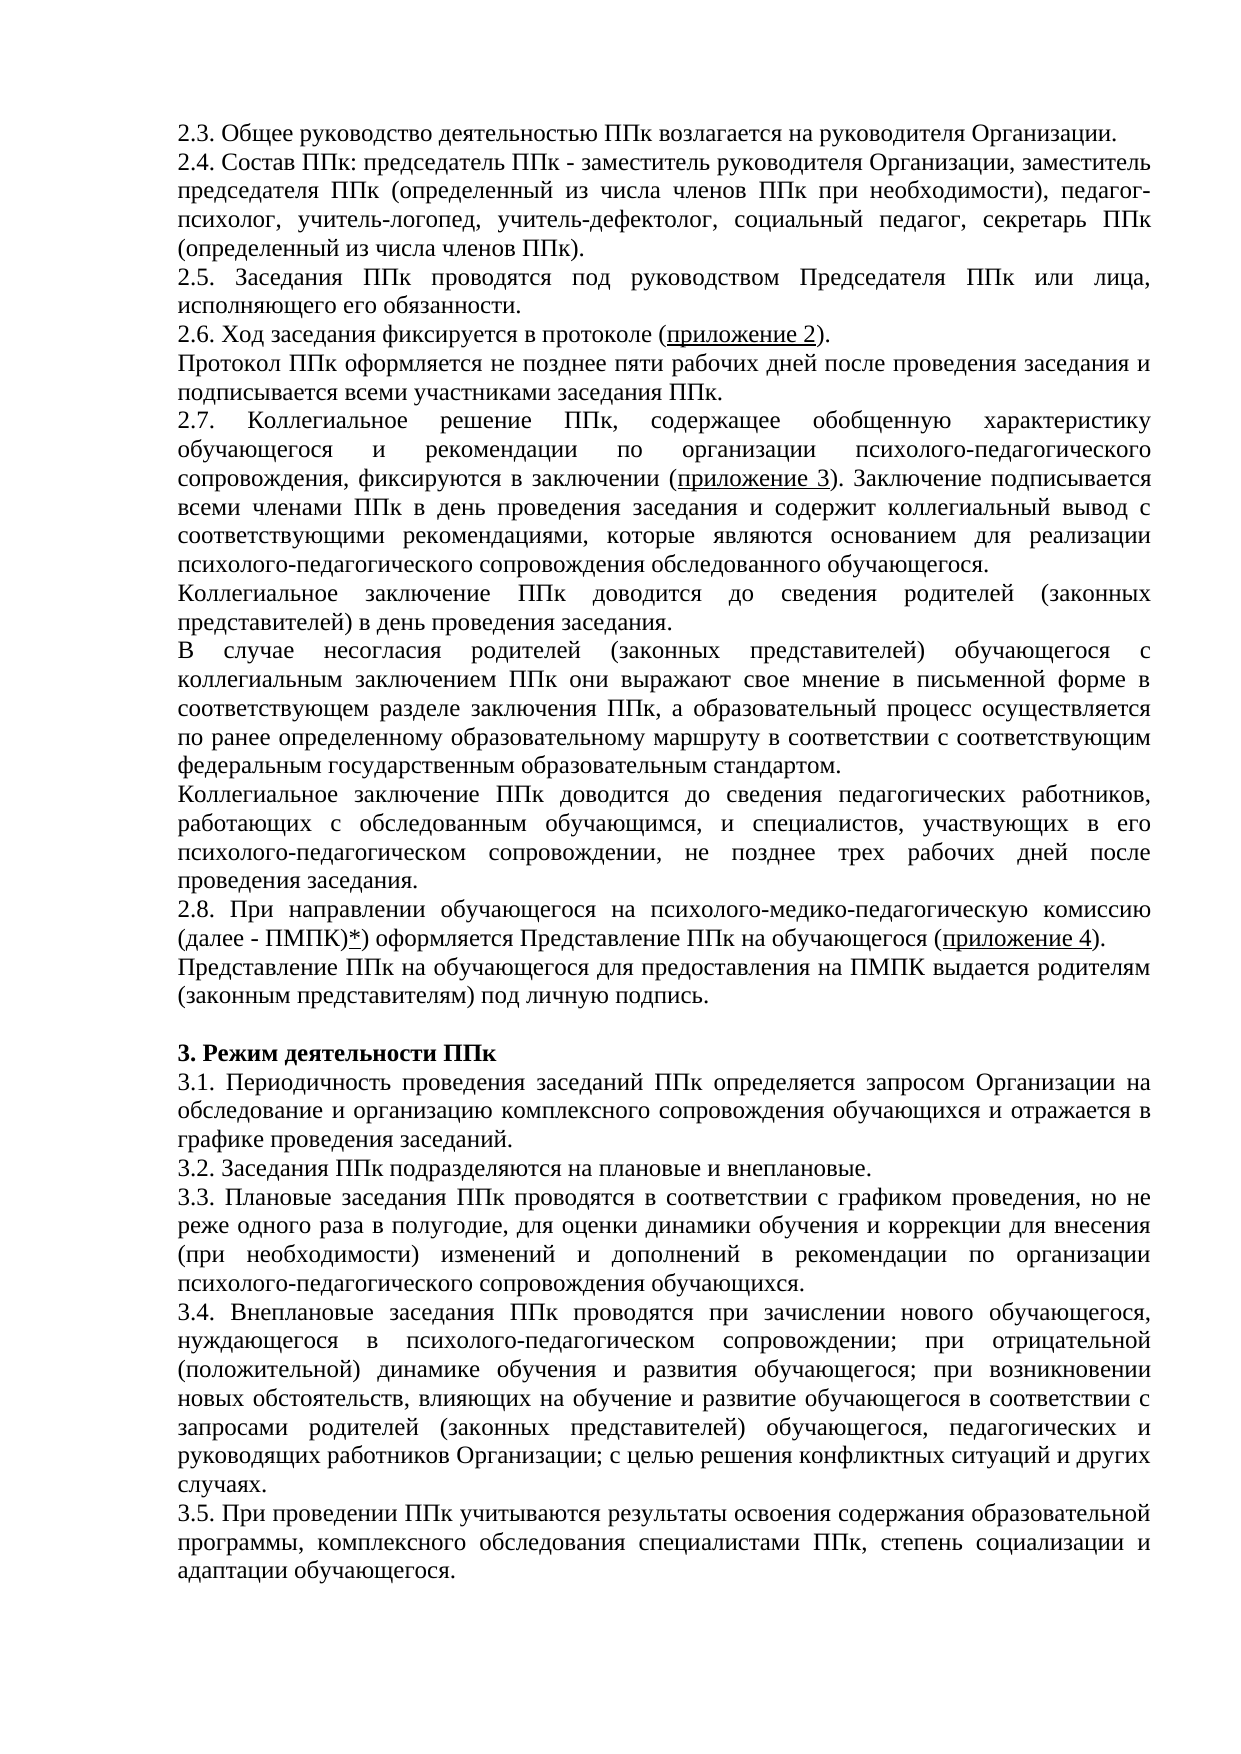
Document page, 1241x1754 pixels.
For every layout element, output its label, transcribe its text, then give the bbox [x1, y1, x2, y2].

text 2.4. Состав ППк: председатель ППк - заместитель руководителя Организации, заместитель председателя ППк (определенный из числа членов ППк при необходимости), педагог-психолог, учитель-логопед, учитель-дефектолог, социальный педагог, секретарь ППк (определенный из числа членов ППк). [177, 147, 1152, 262]
text 3. Режим деятельности ППк [177, 1038, 1152, 1067]
text 2.8. При направлении обучающегося на психолого-медико-педагогическую комиссию (далее - ПМПК)*) оформляется Представление ППк на обучающегося (приложение 4). [177, 894, 1152, 952]
text 3.3. Плановые заседания ППк проводятся в соответствии с графиком проведения, но не реже одного раза в полугодие, для оценки динамики обучения и коррекции для внесения (при необходимости) изменений и дополнений в рекомендации по организации психолого-педагогического сопровождения обучающихся. [177, 1182, 1152, 1297]
text 3.1. Периодичность проведения заседаний ППк определяется запросом Организации на обследование и организацию комплексного сопровождения обучающихся и отражается в графике проведения заседаний. [177, 1067, 1152, 1153]
text Коллегиальное заключение ППк доводится до сведения родителей (законных представителей) в день проведения заседания. [177, 578, 1152, 636]
text 2.5. Заседания ППк проводятся под руководством Председателя ППк или лица, исполняющего его обязанности. [177, 262, 1152, 319]
text Представление ППк на обучающегося для предоставления на ПМПК выдается родителям (законным представителям) под личную подпись. [177, 952, 1152, 1009]
text Протокол ППк оформляется не позднее пяти рабочих дней после проведения заседания и подписывается всеми участниками заседания ППк. [177, 348, 1152, 406]
text 2.6. Ход заседания фиксируется в протоколе (приложение 2). [177, 319, 1152, 348]
text В случае несогласия родителей (законных представителей) обучающегося с коллегиальным заключением ППк они выражают свое мнение в письменной форме в соответствующем разделе заключения ППк, а образовательный процесс осуществляется по ранее определенному образовательному маршруту в соответствии с соответствующим федеральным государственным образовательным стандартом. [177, 636, 1152, 779]
text 3.5. При проведении ППк учитываются результаты освоения содержания образовательной программы, комплексного обследования специалистами ППк, степень социализации и адаптации обучающегося. [177, 1498, 1152, 1584]
text Коллегиальное заключение ППк доводится до сведения педагогических работников, работающих с обследованным обучающимся, и специалистов, участвующих в его психолого-педагогическом сопровождении, не позднее трех рабочих дней после проведения заседания. [177, 779, 1152, 894]
text 2.7. Коллегиальное решение ППк, содержащее обобщенную характеристику обучающегося и рекомендации по организации психолого-педагогического сопровождения, фиксируются в заключении (приложение 3). Заключение подписывается всеми членами ППк в день проведения заседания и содержит коллегиальный вывод с соответствующими рекомендациями, которые являются основанием для реализации психолого-педагогического сопровождения обследованного обучающегося. [177, 406, 1152, 578]
text 3.2. Заседания ППк подразделяются на плановые и внеплановые. [177, 1153, 1152, 1182]
text 2.3. Общее руководство деятельностью ППк возлагается на руководителя Организации. [177, 118, 1152, 147]
text 3.4. Внеплановые заседания ППк проводятся при зачислении нового обучающегося, нуждающегося в психолого-педагогическом сопровождении; при отрицательной (положительной) динамике обучения и развития обучающегося; при возникновении новых обстоятельств, влияющих на обучение и развитие обучающегося в соответствии с запросами родителей (законных представителей) обучающегося, педагогических и руководящих работников Организации; с целью решения конфликтных ситуаций и других случаях. [177, 1297, 1152, 1498]
